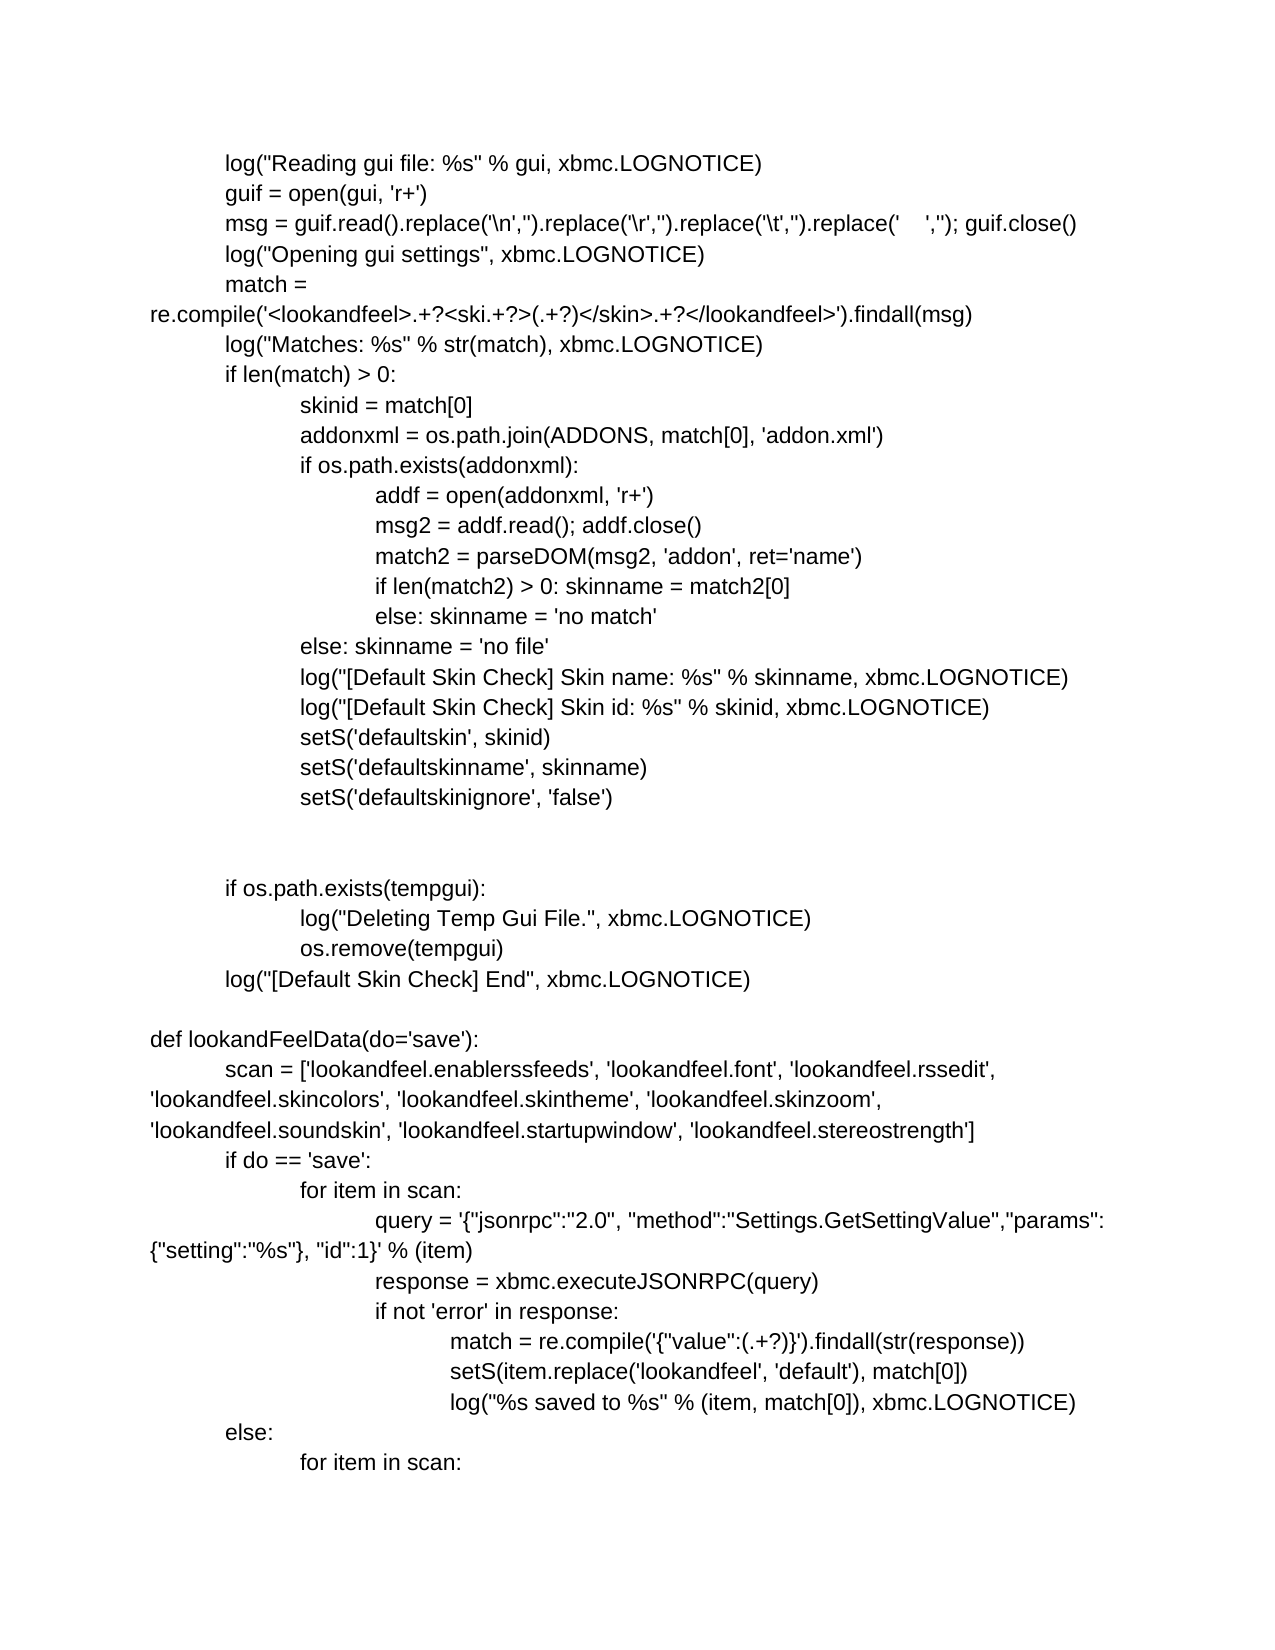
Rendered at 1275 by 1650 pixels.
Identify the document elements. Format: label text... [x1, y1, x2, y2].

text setS('defaultskinignore', 'false') [150, 784, 1125, 811]
text if len(match2) > 0: skinname = match2[0] [150, 573, 1125, 599]
text log("Reading gui file: %s" % gui, xbmc.LOGNOTICE) [150, 150, 1125, 176]
text match = re.compile('<lookandfeel>.+?<ski.+?>(.+?)</skin>.+?</lookandfeel>').findall(msg) [150, 271, 1125, 327]
text setS('defaultskin', skinid) [150, 724, 1125, 750]
text setS(item.replace('lookandfeel', 'default'), match[0]) [150, 1358, 1125, 1385]
text for item in scan: [150, 1177, 1125, 1203]
text setS('defaultskinname', skinname) [150, 754, 1125, 781]
text addf = open(addonxml, 'r+') [150, 482, 1125, 509]
text msg = guif.read().replace('\n','').replace('\r','').replace('\t','').replace(' ',''); guif.close() [150, 210, 1125, 237]
text if do == 'save': [150, 1147, 1125, 1173]
text def lookandFeelData(do='save'): [150, 1026, 1125, 1052]
text match2 = parseDOM(msg2, 'addon', ret='name') [150, 543, 1125, 569]
text log("[Default Skin Check] Skin id: %s" % skinid, xbmc.LOGNOTICE) [150, 694, 1125, 720]
text match = re.compile('{"value":(.+?)}').findall(str(response)) [150, 1328, 1125, 1354]
text else: skinname = 'no match' [150, 603, 1125, 629]
text scan = ['lookandfeel.enablerssfeeds', 'lookandfeel.font', 'lookandfeel.rssedit', 'lookandfeel.skincolors', 'lookandfeel.skintheme', 'lookandfeel.skinzoom', 'lookandfeel.soundskin', 'lookandfeel.startupwindow', 'lookandfeel.stereostrength'] [150, 1056, 1125, 1143]
text query = '{"jsonrpc":"2.0", "method":"Settings.GetSettingValue","params":{"setting":"%s"}, "id":1}' % (item) [150, 1207, 1125, 1264]
text if os.path.exists(tempgui): [150, 875, 1125, 901]
text log("Opening gui settings", xbmc.LOGNOTICE) [150, 241, 1125, 267]
text log("[Default Skin Check] End", xbmc.LOGNOTICE) [150, 966, 1125, 992]
text if len(match) > 0: [150, 361, 1125, 388]
text log("Deleting Temp Gui File.", xbmc.LOGNOTICE) [150, 905, 1125, 932]
text else: skinname = 'no file' [150, 633, 1125, 660]
text os.remove(tempgui) [150, 935, 1125, 962]
text msg2 = addf.read(); addf.close() [150, 512, 1125, 539]
text addonxml = os.path.join(ADDONS, match[0], 'addon.xml') [150, 422, 1125, 448]
text if not 'error' in response: [150, 1298, 1125, 1324]
text else: [150, 1419, 1125, 1445]
text for item in scan: [150, 1449, 1125, 1475]
text log("%s saved to %s" % (item, match[0]), xbmc.LOGNOTICE) [150, 1388, 1125, 1415]
text guif = open(gui, 'r+') [150, 180, 1125, 207]
text log("[Default Skin Check] Skin name: %s" % skinname, xbmc.LOGNOTICE) [150, 663, 1125, 690]
text skinid = match[0] [150, 392, 1125, 418]
text response = xbmc.executeJSONRPC(query) [150, 1268, 1125, 1294]
text log("Matches: %s" % str(match), xbmc.LOGNOTICE) [150, 331, 1125, 358]
text if os.path.exists(addonxml): [150, 452, 1125, 478]
